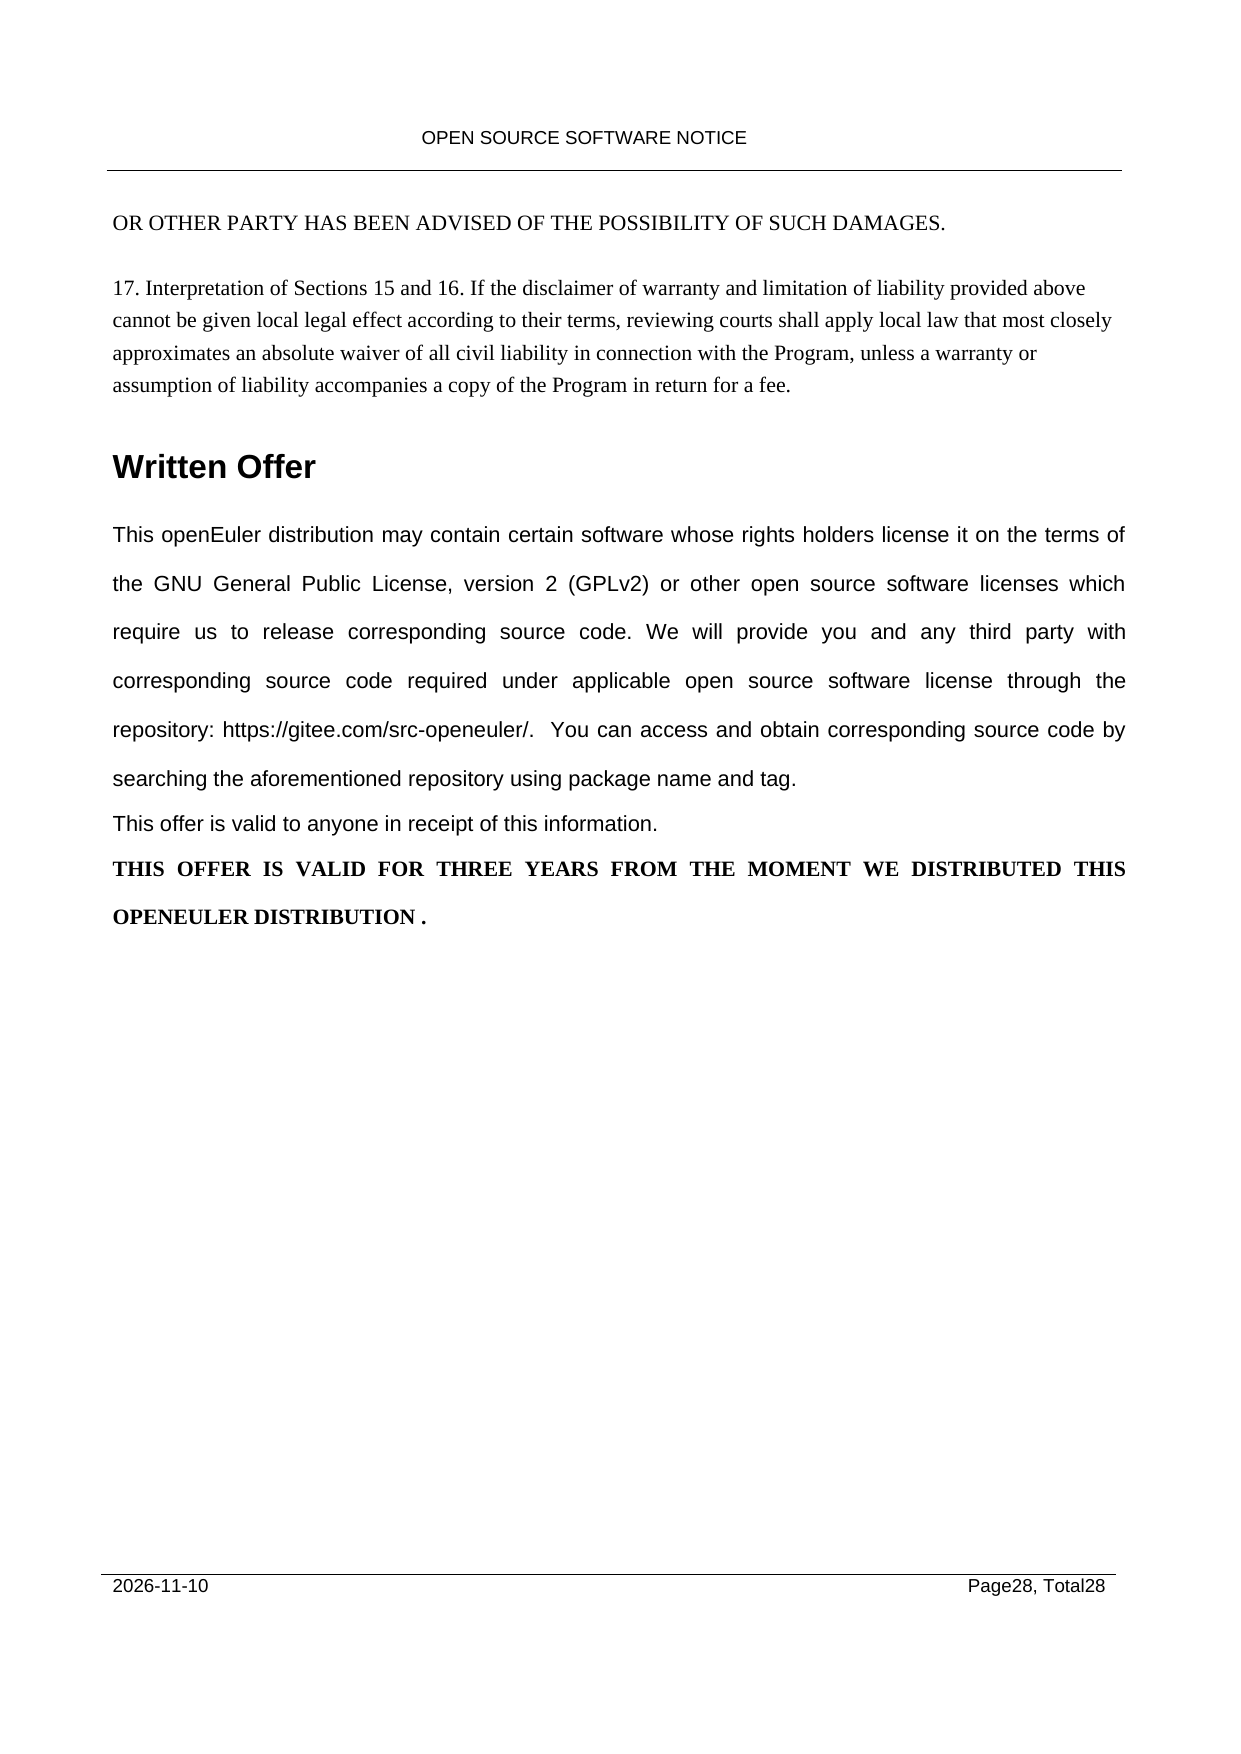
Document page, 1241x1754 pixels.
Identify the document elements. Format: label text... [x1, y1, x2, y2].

text This openEuler distribution may contain certain software whose rights holders license it on the terms of the GNU General Public License, version 2 (GPLv2) or other open source software licenses which require us to release corresponding source code. We will provide you and any third party with corresponding source code required under applicable open source software license through the repository: https://gitee.com/src-openeuler/. You can access and obtain corresponding source code by searching the aforementioned repository using package name and tag. [112, 518, 1128, 794]
text Written Offer [112, 434, 1128, 499]
text This offer is valid to anyone in receipt of this information. [112, 807, 1128, 839]
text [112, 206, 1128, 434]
text THIS OFFER IS VALID FOR THREE YEARS FROM THE MOMENT WE DISTRIBUTED THIS OPENEULER DISTRIBUTION . [112, 852, 1128, 933]
